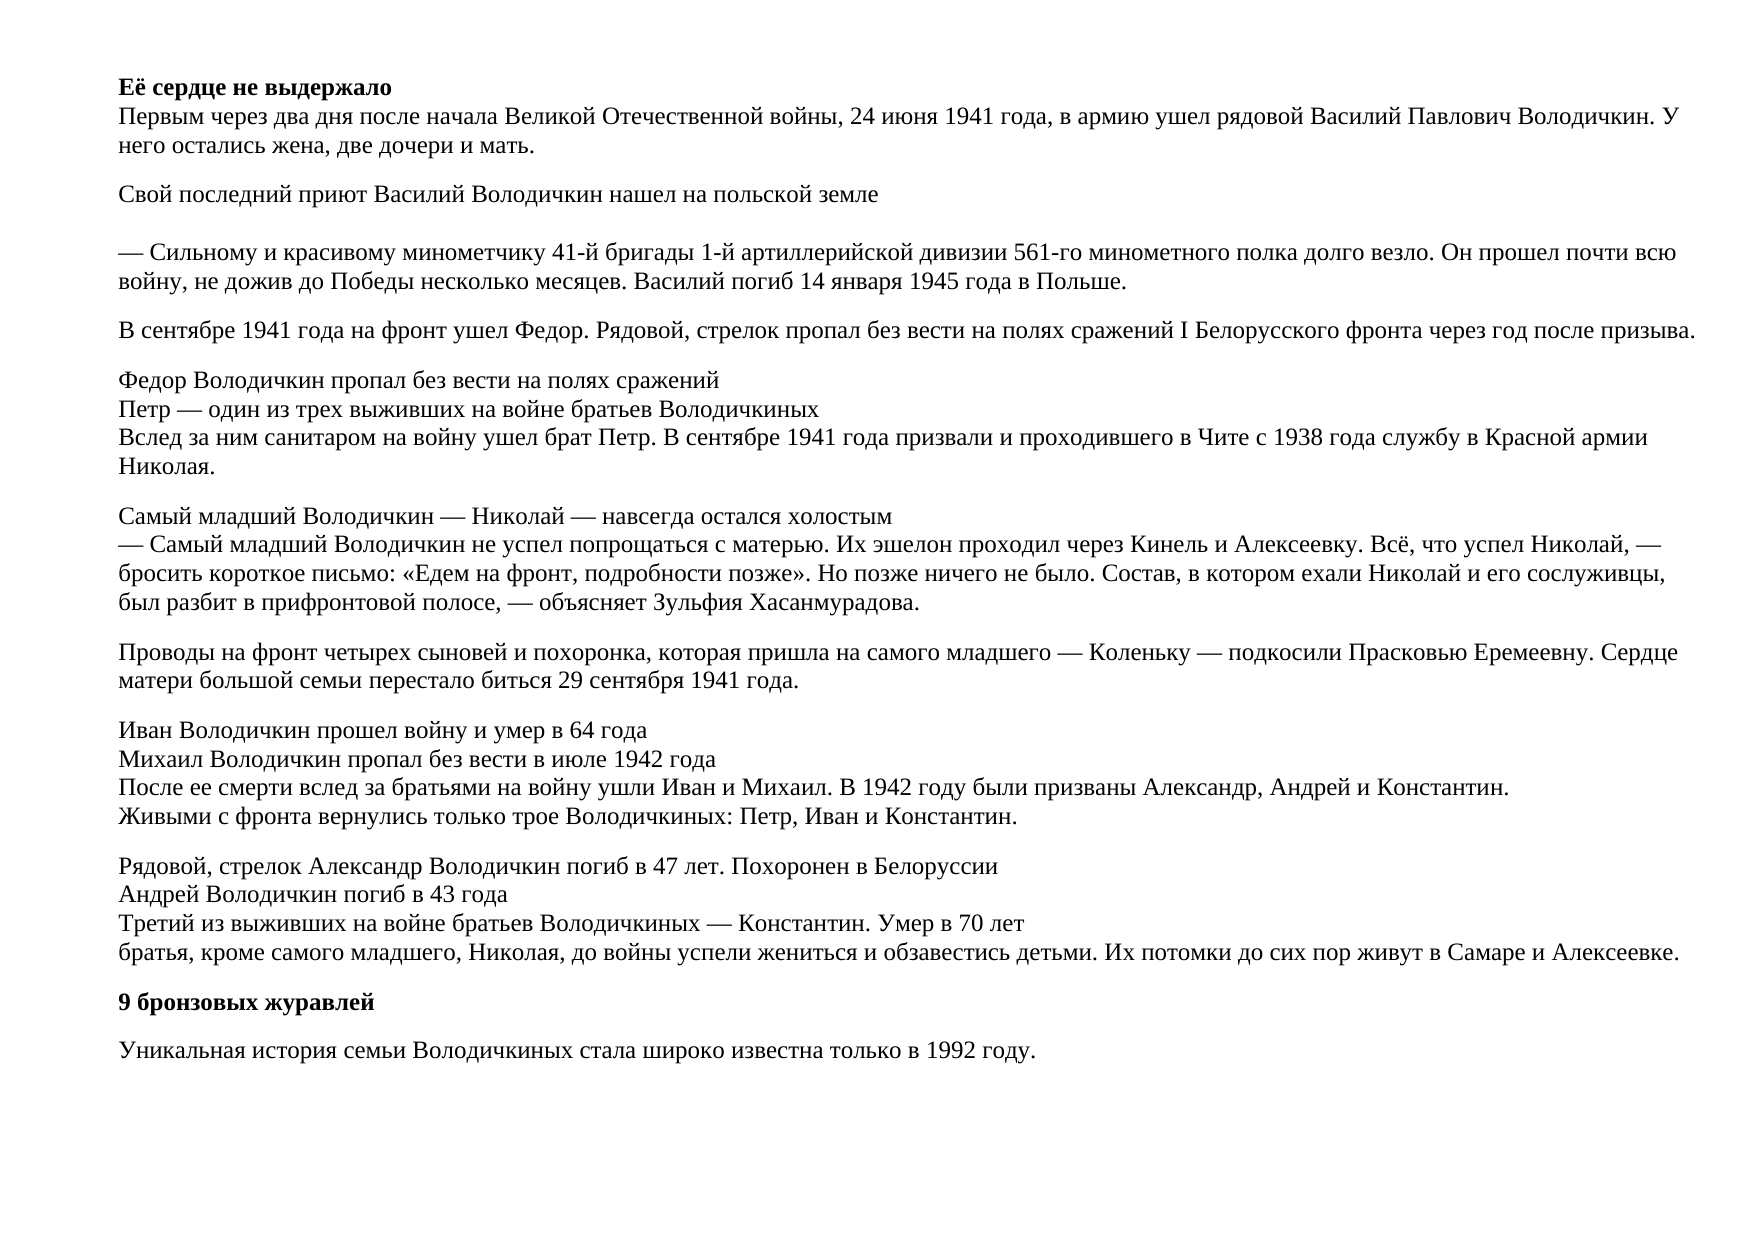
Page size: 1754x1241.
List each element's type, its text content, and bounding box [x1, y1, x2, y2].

text Самый младший Володичкин — Николай — навсегда остался холостым [118, 501, 1698, 529]
text Свой последний приют Василий Володичкин нашел на польской земле [118, 179, 1698, 208]
text Живыми с фронта вернулись только трое Володичкиных: Петр, Иван и Константин. [118, 801, 1698, 830]
text Андрей Володичкин погиб в 43 года [118, 879, 1698, 908]
text Иван Володичкин прошел войну и умер в 64 года [118, 715, 1698, 744]
text Её сердце не выдержало [118, 72, 1698, 101]
text Федор Володичкин пропал без вести на полях сражений [118, 365, 1698, 394]
text братья, кроме самого младшего, Николая, до войны успели жениться и обзавестись детьми. Их потомки до сих пор живут в Самаре и Алексеевке. [118, 937, 1698, 966]
text Рядовой, стрелок Александр Володичкин погиб в 47 лет. Похоронен в Белоруссии [118, 851, 1698, 879]
text Вслед за ним санитаром на войну ушел брат Петр. В сентябре 1941 года призвали и проходившего в Чите с 1938 года службу в Красной армии Николая. [118, 422, 1698, 480]
text — Самый младший Володичкин не успел попрощаться с матерью. Их эшелон проходил через Кинель и Алексеевку. Всё, что успел Николай, — бросить короткое письмо: «Едем на фронт, подробности позже». Но позже ничего не было. Состав, в котором ехали Николай и его сослуживцы, был разбит в прифронтовой полосе, — объясняет Зульфия Хасанмурадова. [118, 529, 1698, 616]
text Проводы на фронт четырех сыновей и похоронка, которая пришла на самого младшего — Коленьку — подкосили Прасковью Еремеевну. Сердце матери большой семьи перестало биться 29 сентября 1941 года. [118, 637, 1698, 694]
text Первым через два дня после начала Великой Отечественной войны, 24 июня 1941 года, в армию ушел рядовой Василий Павлович Володичкин. У него остались жена, две дочери и мать. [118, 101, 1698, 159]
text — Сильному и красивому минометчику 41-й бригады 1-й артиллерийской дивизии 561-го минометного полка долго везло. Он прошел почти всю войну, не дожив до Победы несколько месяцев. Василий погиб 14 января 1945 года в Польше. [118, 237, 1698, 294]
text В сентябре 1941 года на фронт ушел Федор. Рядовой, стрелок пропал без вести на полях сражений I Белорусского фронта через год после призыва. [118, 315, 1698, 344]
text Михаил Володичкин пропал без вести в июле 1942 года [118, 744, 1698, 772]
text 9 бронзовых журавлей [118, 987, 1698, 1015]
text Петр — один из трех выживших на войне братьев Володичкиных [118, 394, 1698, 422]
text Уникальная история семьи Володичкиных стала широко известна только в 1992 году. [118, 1035, 1698, 1064]
text После ее смерти вслед за братьями на войну ушли Иван и Михаил. В 1942 году были призваны Александр, Андрей и Константин. [118, 772, 1698, 801]
text Третий из выживших на войне братьев Володичкиных — Константин. Умер в 70 лет [118, 908, 1698, 937]
